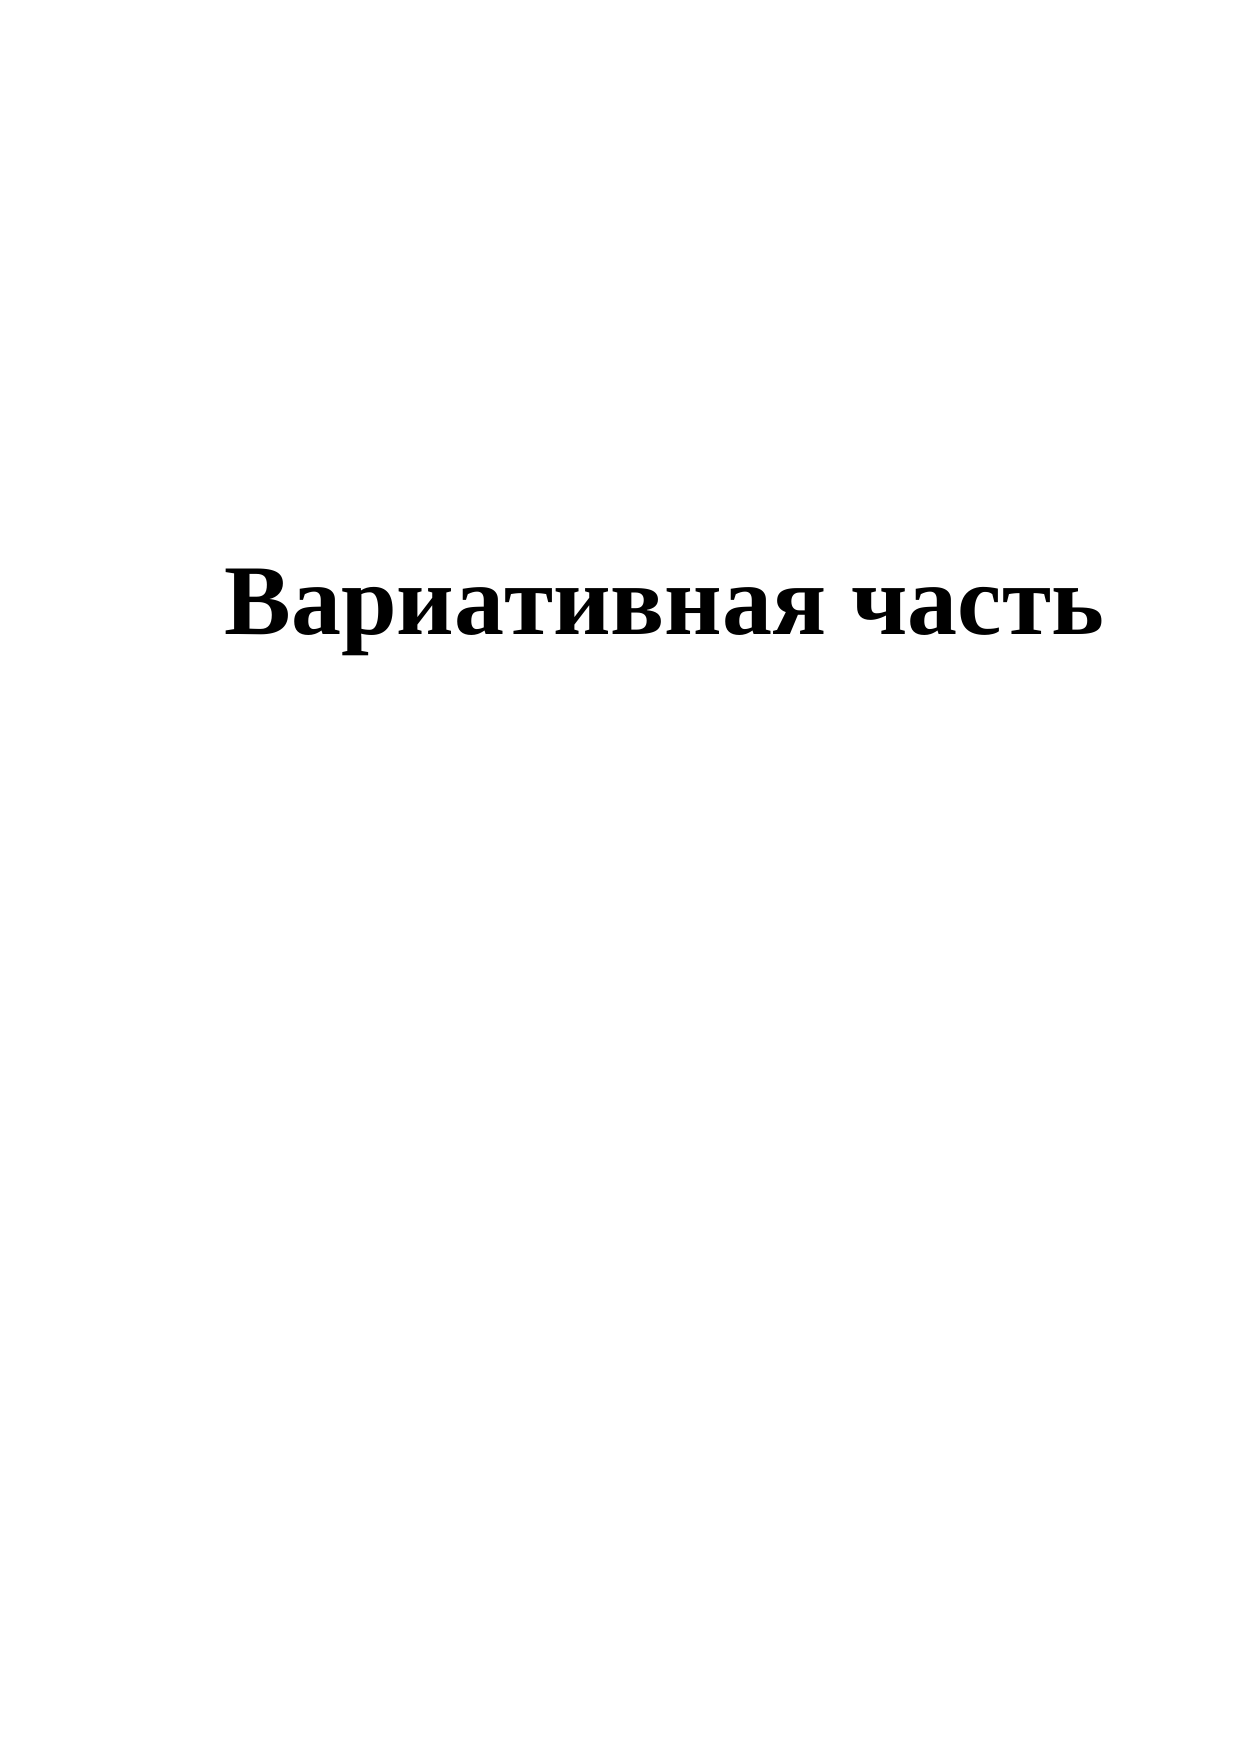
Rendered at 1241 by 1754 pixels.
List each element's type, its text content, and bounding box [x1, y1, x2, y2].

text Вариативная часть [177, 541, 1152, 656]
